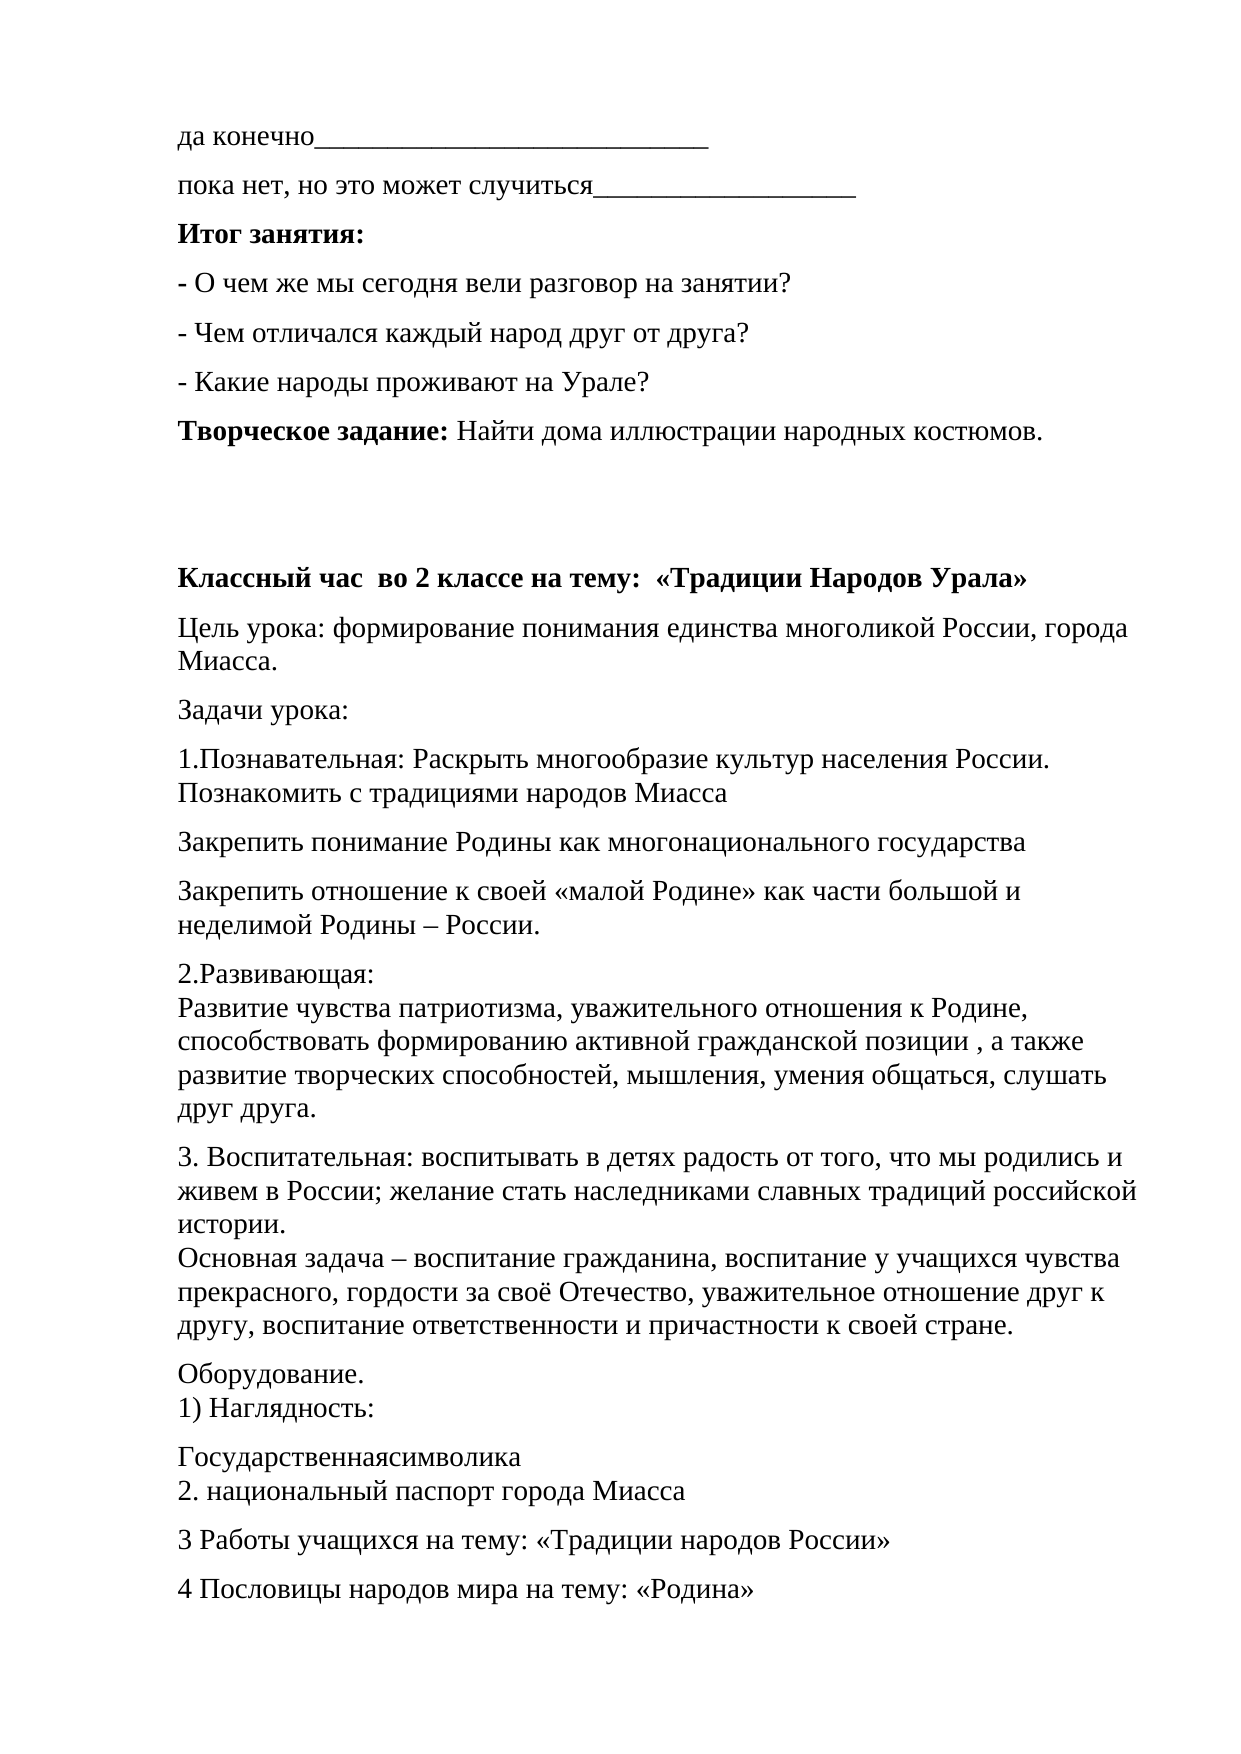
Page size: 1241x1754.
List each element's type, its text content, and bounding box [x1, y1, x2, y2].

text да конечно___________________________ [177, 118, 1152, 152]
text - О чем же мы сегодня вели разговор на занятии? [177, 266, 1152, 299]
text Цель урока: формирование понимания единства многоликой России, города Миасса. [177, 610, 1152, 677]
text Государственнаясимволика 2. национальный паспорт города Миасса [177, 1439, 1152, 1506]
text Закрепить отношение к своей «малой Родине» как части большой и неделимой Родины – России. [177, 873, 1152, 941]
text 2.Развивающая: Развитие чувства патриотизма, уважительного отношения к Родине, способствовать формированию активной гражданской позиции , а также развитие творческих способностей, мышления, умения общаться, слушать друг друга. [177, 956, 1152, 1124]
text Закрепить понимание Родины как многонационального государства [177, 824, 1152, 858]
text Классный час во 2 классе на тему: «Традиции Народов Урала» [177, 561, 1152, 594]
text Задачи урока: [177, 692, 1152, 726]
text - Какие народы проживают на Урале? [177, 364, 1152, 397]
text пока нет, но это может случиться__________________ [177, 167, 1152, 201]
text - Чем отличался каждый народ друг от друга? [177, 315, 1152, 348]
text Оборудование. 1) Наглядность: [177, 1356, 1152, 1423]
text 4 Пословицы народов мира на тему: «Родина» [177, 1571, 1152, 1604]
text 3 Работы учащихся на тему: «Традиции народов России» [177, 1522, 1152, 1555]
text 3. Воспитательная: воспитывать в детях радость от того, что мы родились и живем в России; желание стать наследниками славных традиций российской истории. Основная задача – воспитание гражданина, воспитание у учащихся чувства прекрасного, гордости за своё Отечество, уважительное отношение друг к другу, воспитание ответственности и причастности к своей стране. [177, 1139, 1152, 1341]
text Творческое задание: Найти дома иллюстрации народных костюмов. [177, 413, 1152, 447]
text 1.Познавательная: Раскрыть многообразие культур населения России. Познакомить с традициями народов Миасса [177, 742, 1152, 809]
text Итог занятия: [177, 216, 1152, 250]
